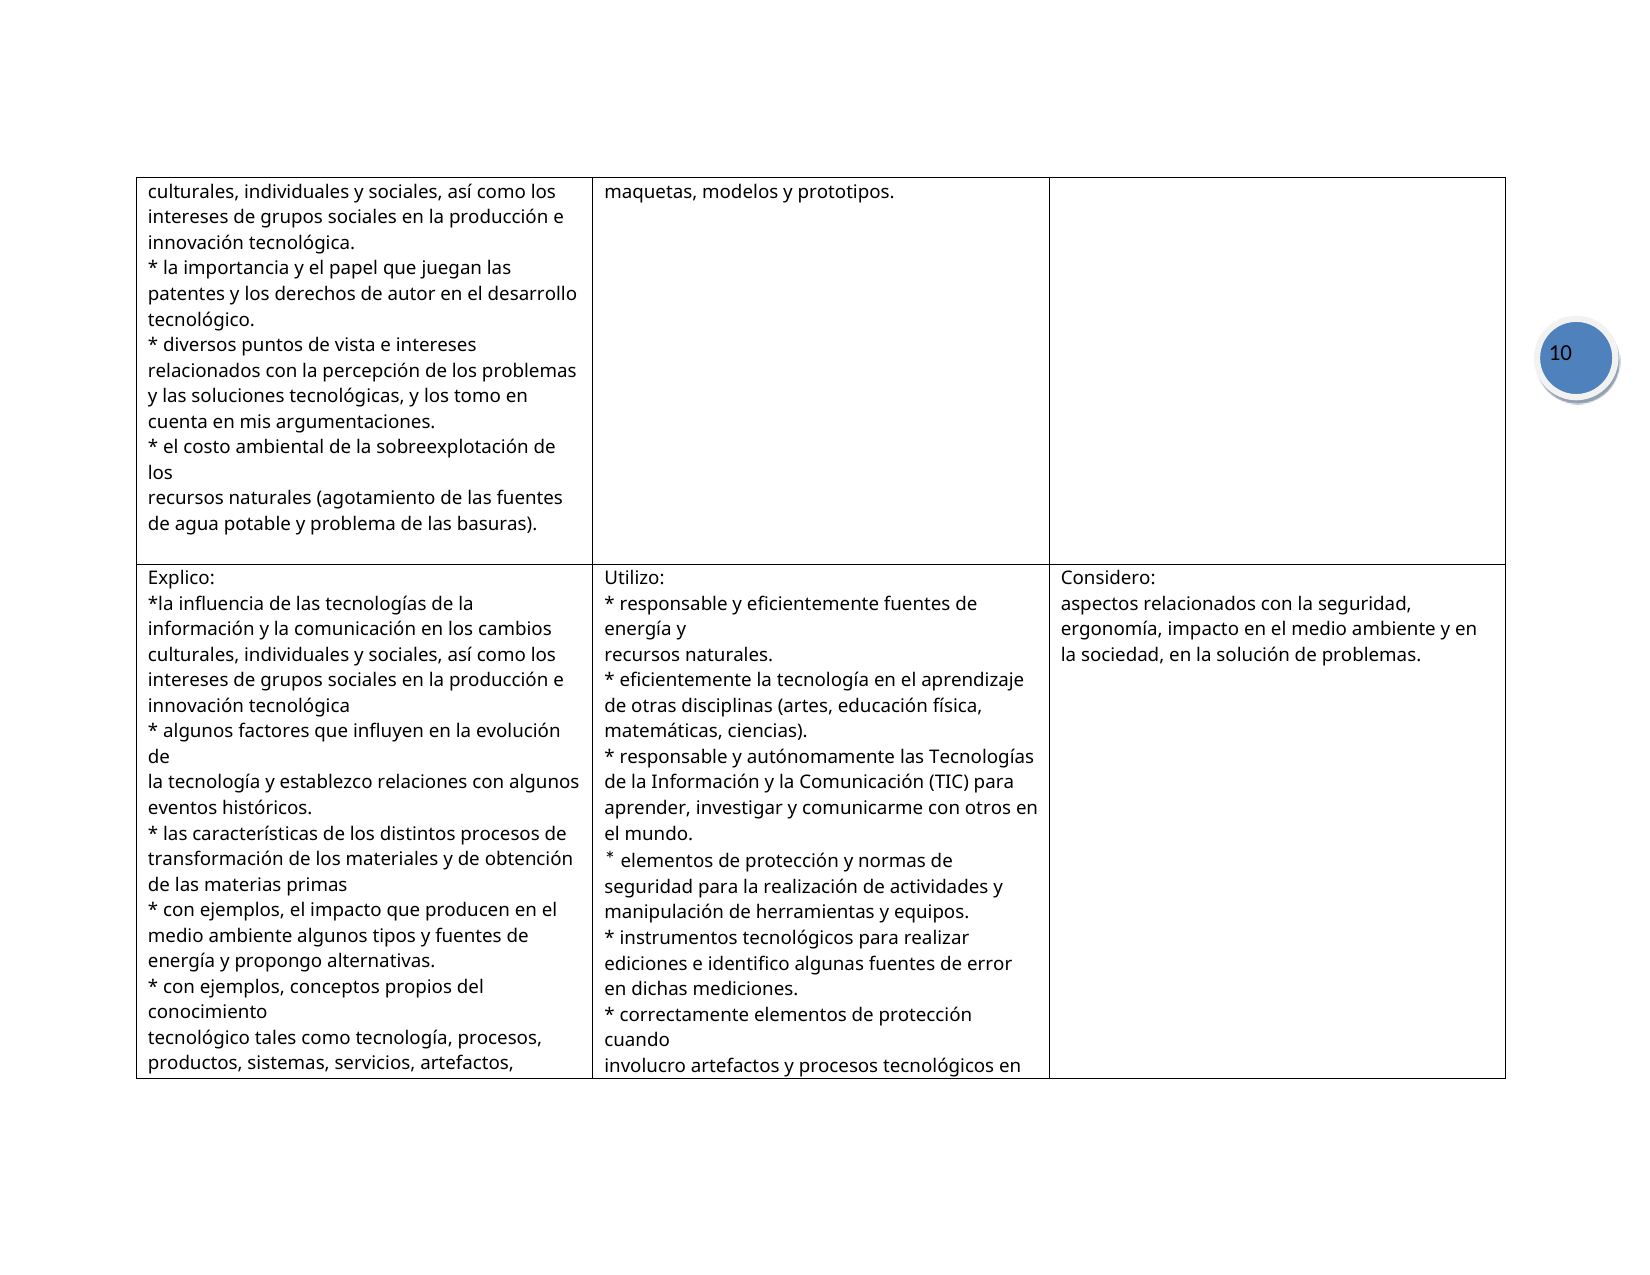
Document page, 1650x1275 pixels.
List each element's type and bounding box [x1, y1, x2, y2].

table_cell [137, 565, 592, 1077]
table_cell [1050, 178, 1505, 563]
table_cell [137, 178, 592, 563]
table_cell [593, 565, 1049, 1077]
table_cell [593, 178, 1049, 563]
table_cell [1050, 565, 1505, 1077]
